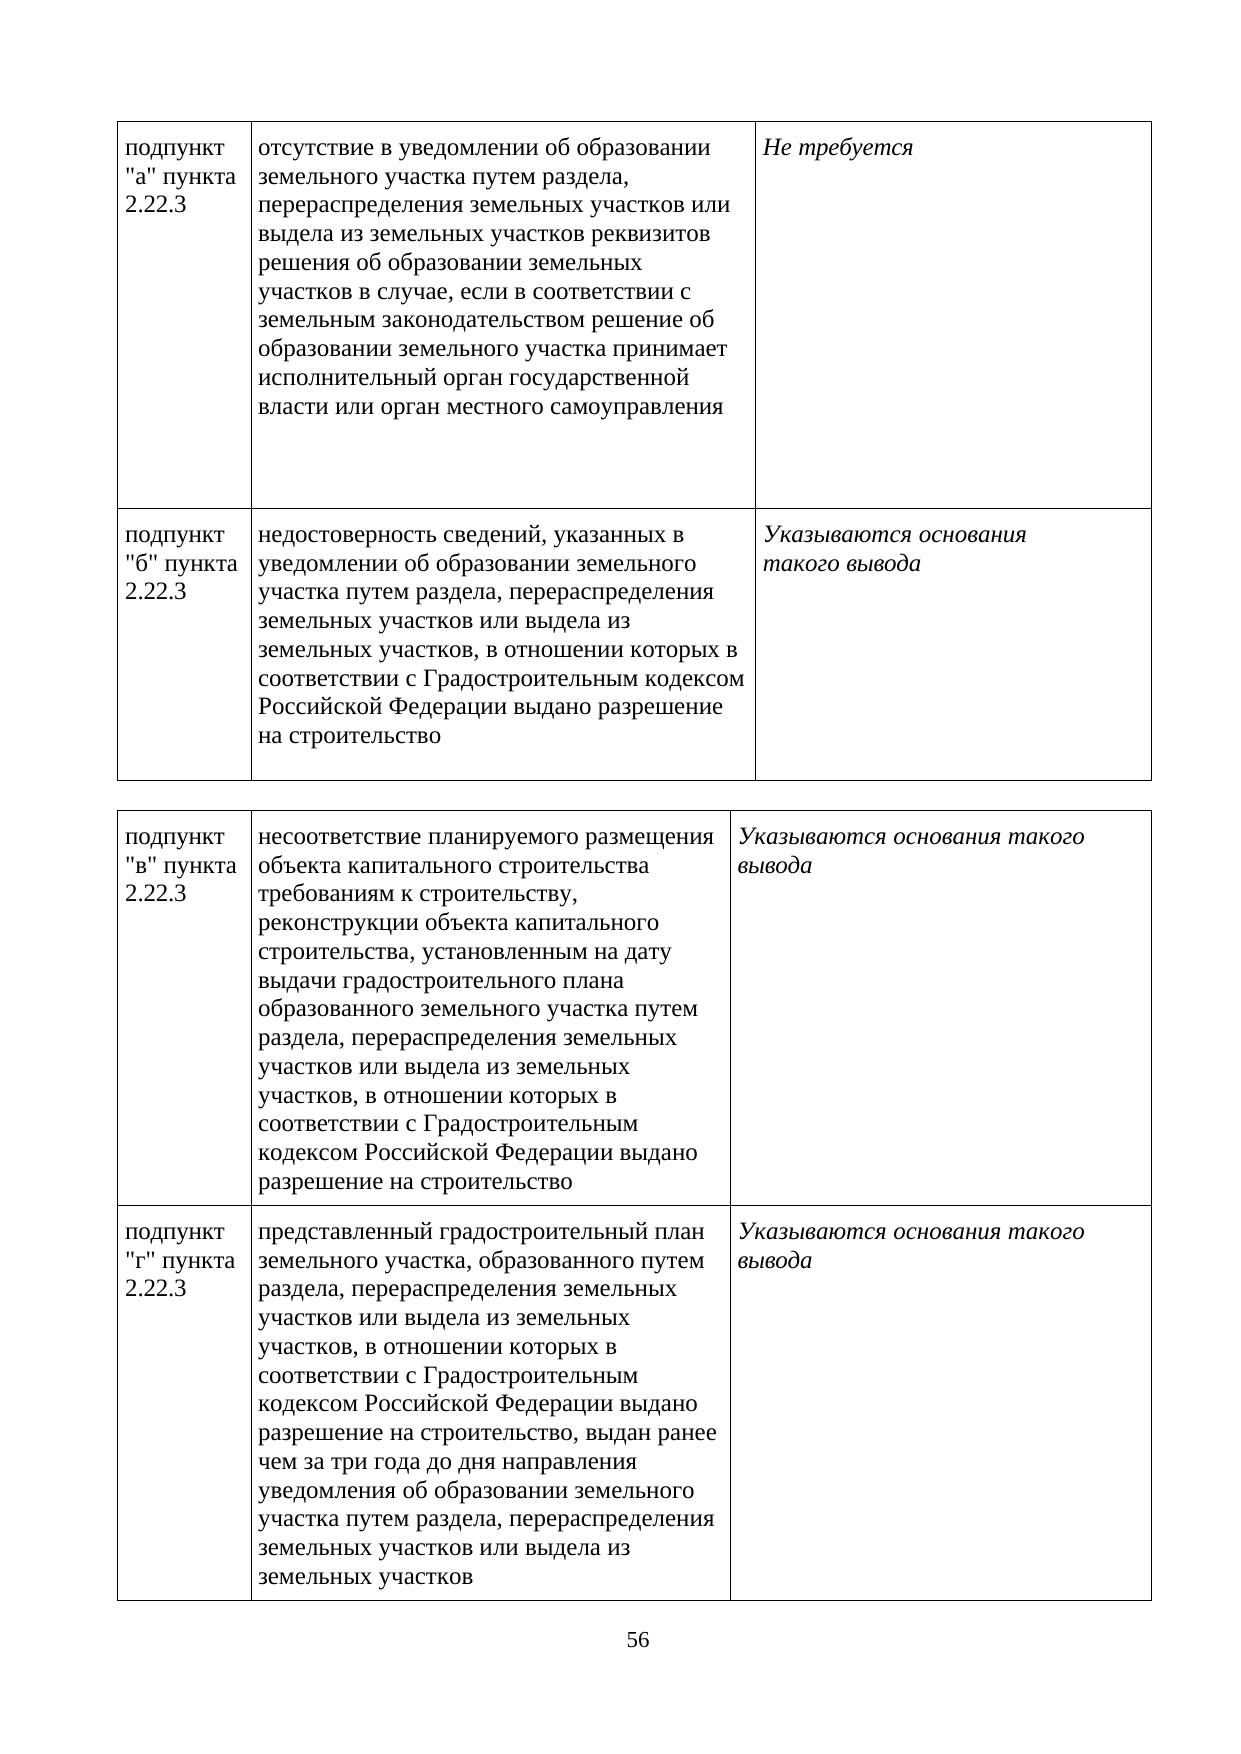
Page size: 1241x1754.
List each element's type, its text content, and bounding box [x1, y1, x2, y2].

table_cell отсутствие в уведомлении об образовании земельного участка путем раздела, перераспределения земельных участков или выдела из земельных участков реквизитов решения об образовании земельных участков в случае, если в соответствии с земельным законодательством решение об образовании земельного участка принимает исполнительный орган государственной власти или орган местного самоуправления [252, 122, 755, 508]
table_cell Указываются основания такого вывода [756, 509, 1151, 780]
table_header несоответствие планируемого размещения объекта капитального строительства требованиям к строительству, реконструкции объекта капитального строительства, установленным на дату выдачи градостроительного плана образованного земельного участка путем раздела, перераспределения земельных участков или выдела из земельных участков, в отношении которых в соответствии с Градостроительным кодексом Российской Федерации выдано разрешение на строительство [252, 811, 730, 1205]
table_header Указываются основания такого вывода [731, 811, 1151, 1205]
table_cell представленный градостроительный план земельного участка, образованного путем раздела, перераспределения земельных участков или выдела из земельных участков, в отношении которых в соответствии с Градостроительным кодексом Российской Федерации выдано разрешение на строительство, выдан ранее чем за три года до дня направления уведомления об образовании земельного участка путем раздела, перераспределения земельных участков или выдела из земельных участков [252, 1206, 730, 1600]
table_cell недостоверность сведений, указанных в уведомлении об образовании земельного участка путем раздела, перераспределения земельных участков или выдела из земельных участков, в отношении которых в соответствии с Градостроительным кодексом Российской Федерации выдано разрешение на строительство [252, 509, 755, 780]
table_cell подпункт "а" пункта 2.22.3 [118, 122, 251, 508]
table_cell подпункт "г" пункта 2.22.3 [118, 1206, 251, 1600]
table_header подпункт "в" пункта 2.22.3 [118, 811, 251, 1205]
table_cell подпункт "б" пункта 2.22.3 [118, 509, 251, 780]
table_cell Не требуется [756, 122, 1151, 508]
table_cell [731, 1206, 1151, 1600]
